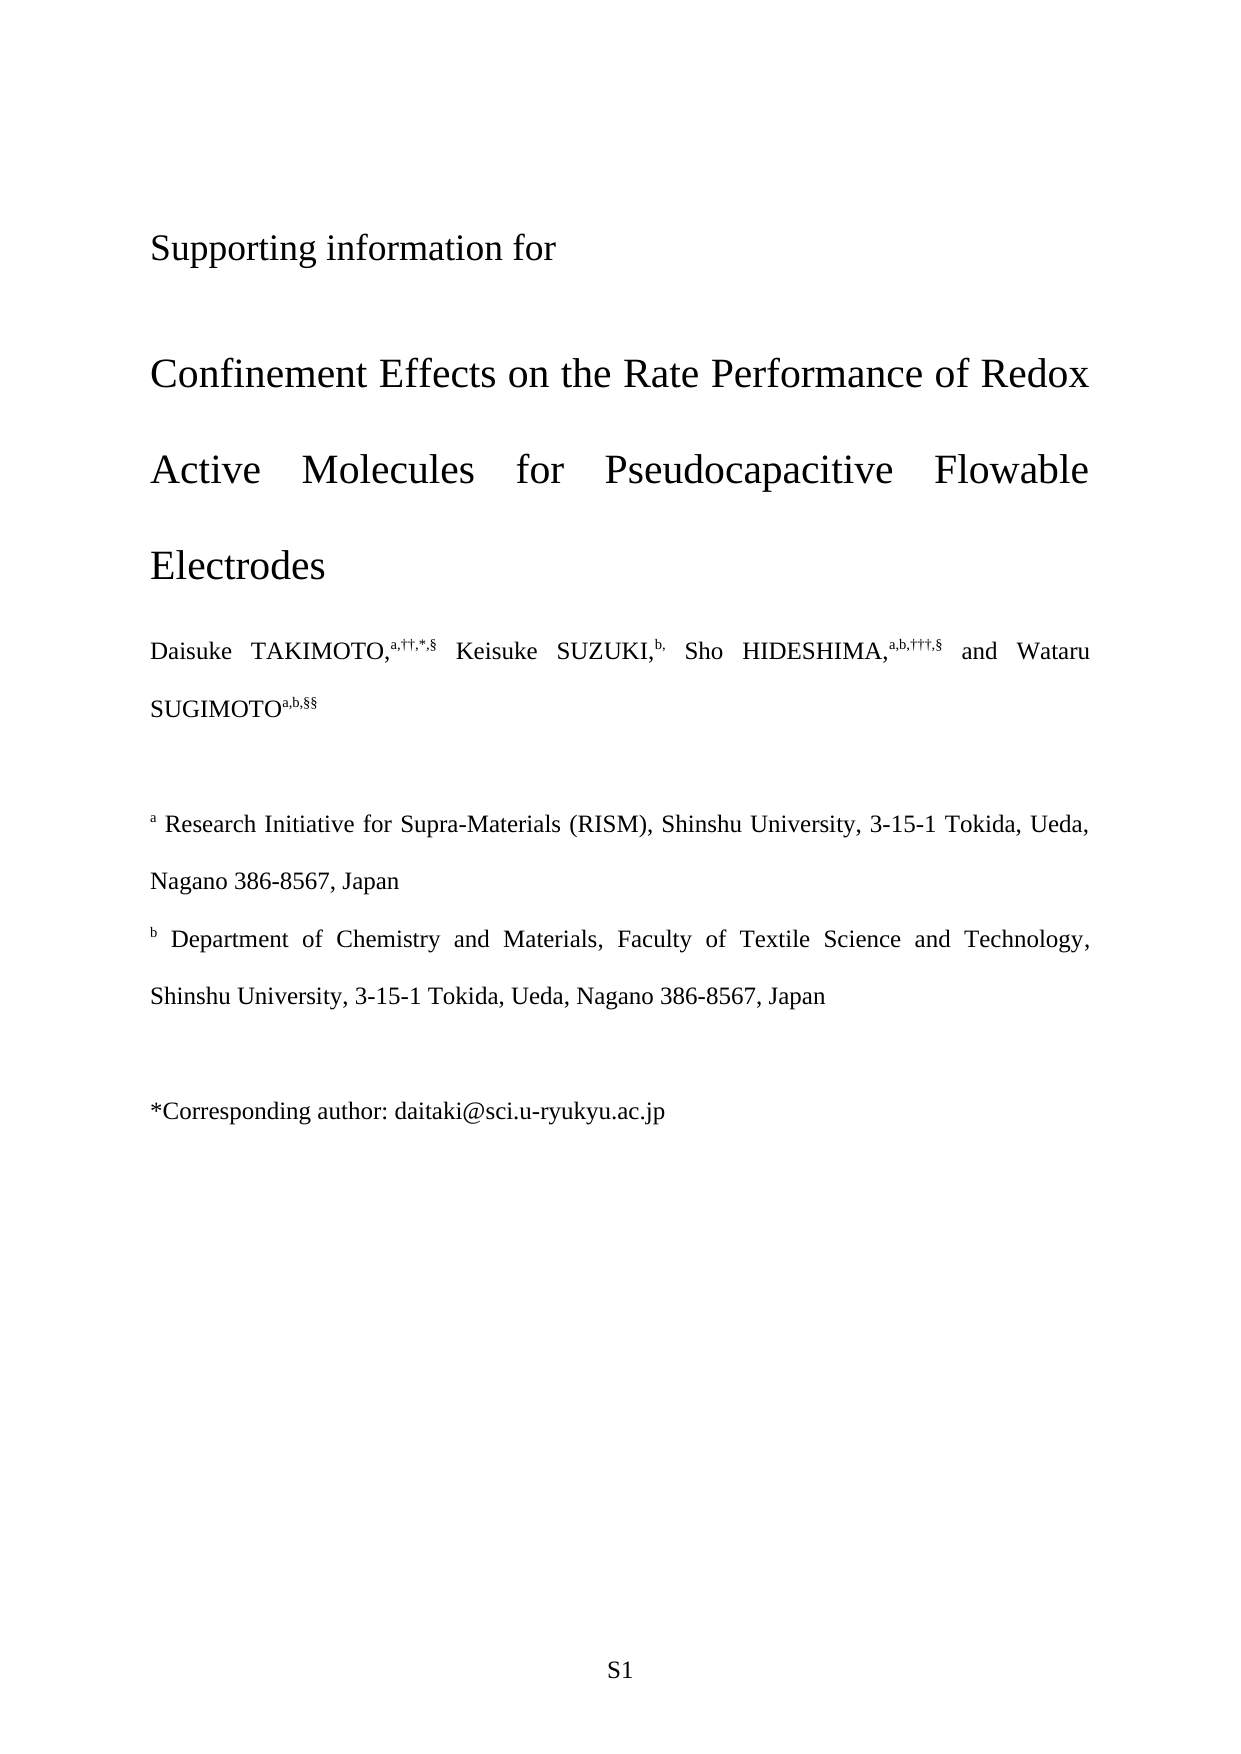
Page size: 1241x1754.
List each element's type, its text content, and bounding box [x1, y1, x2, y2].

text *Corresponding author: daitaki@sci.u-ryukyu.ac.jp [150, 1096, 1090, 1125]
text Daisuke TAKIMOTO,a,††,*,§ Keisuke SUZUKI,b, Sho HIDESHIMA,a,b,†††,§ and Wataru SUGIMOTOa,b,§§ [150, 636, 1090, 722]
text a Research Initiative for Supra-Materials (RISM), Shinshu University, 3-15-1 Tokida, Ueda, Nagano 386-8567, Japan [150, 809, 1090, 895]
text b Department of Chemistry and Materials, Faculty of Textile Science and Technology, Shinshu University, 3-15-1 Tokida, Ueda, Nagano 386-8567, Japan [150, 924, 1090, 1010]
title Supporting information for [150, 225, 1090, 268]
text Confinement Effects on the Rate Performance of Redox Active Molecules for Pseudocapacitive Flowable Electrodes [150, 349, 1090, 588]
